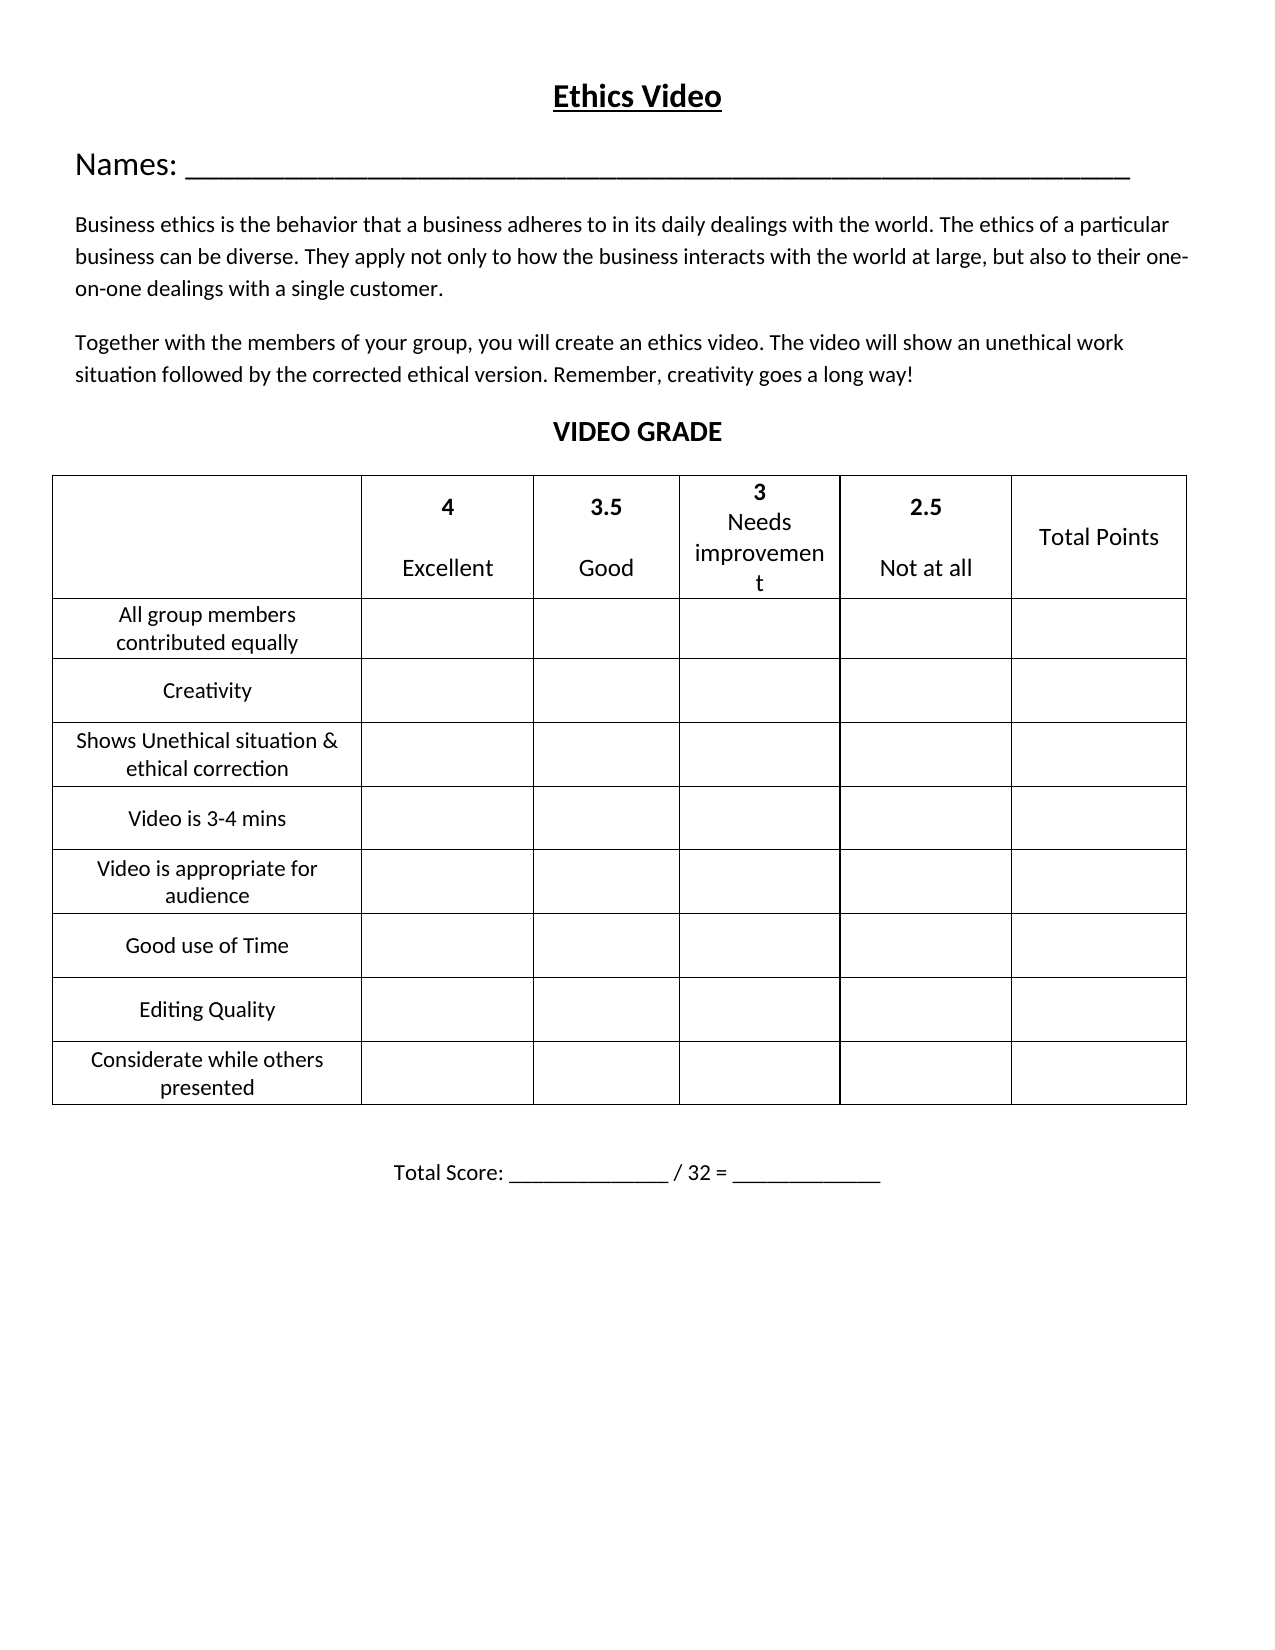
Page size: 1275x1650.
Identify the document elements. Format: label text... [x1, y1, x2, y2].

table_cell [362, 850, 533, 913]
table_header 4 Excellent [362, 476, 533, 598]
table_cell [841, 850, 1011, 913]
table_cell [362, 787, 533, 849]
text Together with the members of your group, you will create an ethics video. The video will show an unethical work situation followed by the corrected ethical version. Remember, creativity goes a long way! [75, 328, 1200, 388]
table_cell [1012, 599, 1186, 658]
table_cell Considerate while others presented [53, 1042, 361, 1104]
table_cell [680, 723, 839, 786]
table_cell All group members contributed equally [53, 599, 361, 658]
table_cell [680, 1042, 839, 1104]
table_cell [680, 787, 839, 849]
table_cell Video is appropriate for audience [53, 850, 361, 913]
table_cell [534, 787, 679, 849]
table_cell [534, 850, 679, 913]
table_cell Creativity [53, 659, 361, 722]
table_cell [841, 659, 1011, 722]
table_cell [362, 978, 533, 1041]
table_cell [362, 599, 533, 658]
table_cell [534, 1042, 679, 1104]
text Names: _________________________________________________________ [75, 143, 1200, 183]
table_header 3.5 Good [534, 476, 679, 598]
table_cell [534, 723, 679, 786]
table_cell [1012, 914, 1186, 977]
text Ethics Video [75, 75, 1200, 116]
table_cell [841, 914, 1011, 977]
table_cell [680, 599, 839, 658]
table_cell [362, 723, 533, 786]
text VIDEO GRADE [75, 413, 1200, 448]
table_cell Video is 3-4 mins [53, 787, 361, 849]
table_cell [841, 1042, 1011, 1104]
table_cell Shows Unethical situation & ethical correction [53, 723, 361, 786]
table_cell [362, 914, 533, 977]
text Total Score: ______________ / 32 = _____________ [75, 1158, 1200, 1186]
text Business ethics is the behavior that a business adheres to in its daily dealings with the world. The ethics of a particular business can be diverse. They apply not only to how the business interacts with the world at large, but also to their one-on-one dealings with a single customer. [75, 210, 1200, 303]
table_cell [1012, 1042, 1186, 1104]
table_cell [680, 914, 839, 977]
table_cell [841, 978, 1011, 1041]
table_cell [841, 787, 1011, 849]
table_cell [534, 914, 679, 977]
table_cell [362, 1042, 533, 1104]
table_cell Editing Quality [53, 978, 361, 1041]
table_cell [1012, 978, 1186, 1041]
table_header Total Points [1012, 476, 1186, 598]
table_cell [680, 850, 839, 913]
table_cell [841, 599, 1011, 658]
table_cell [362, 659, 533, 722]
table_cell [1012, 723, 1186, 786]
table_header 2.5 Not at all [841, 476, 1011, 598]
table_cell Good use of Time [53, 914, 361, 977]
table_cell [534, 978, 679, 1041]
table_cell [1012, 787, 1186, 849]
table_cell [841, 723, 1011, 786]
table_cell [534, 659, 679, 722]
table_cell [680, 978, 839, 1041]
table_cell [534, 599, 679, 658]
table_cell [680, 659, 839, 722]
table_cell [1012, 659, 1186, 722]
table_cell [1012, 850, 1186, 913]
table_header [53, 476, 361, 598]
table_header 3 Needs improvement [680, 476, 839, 598]
